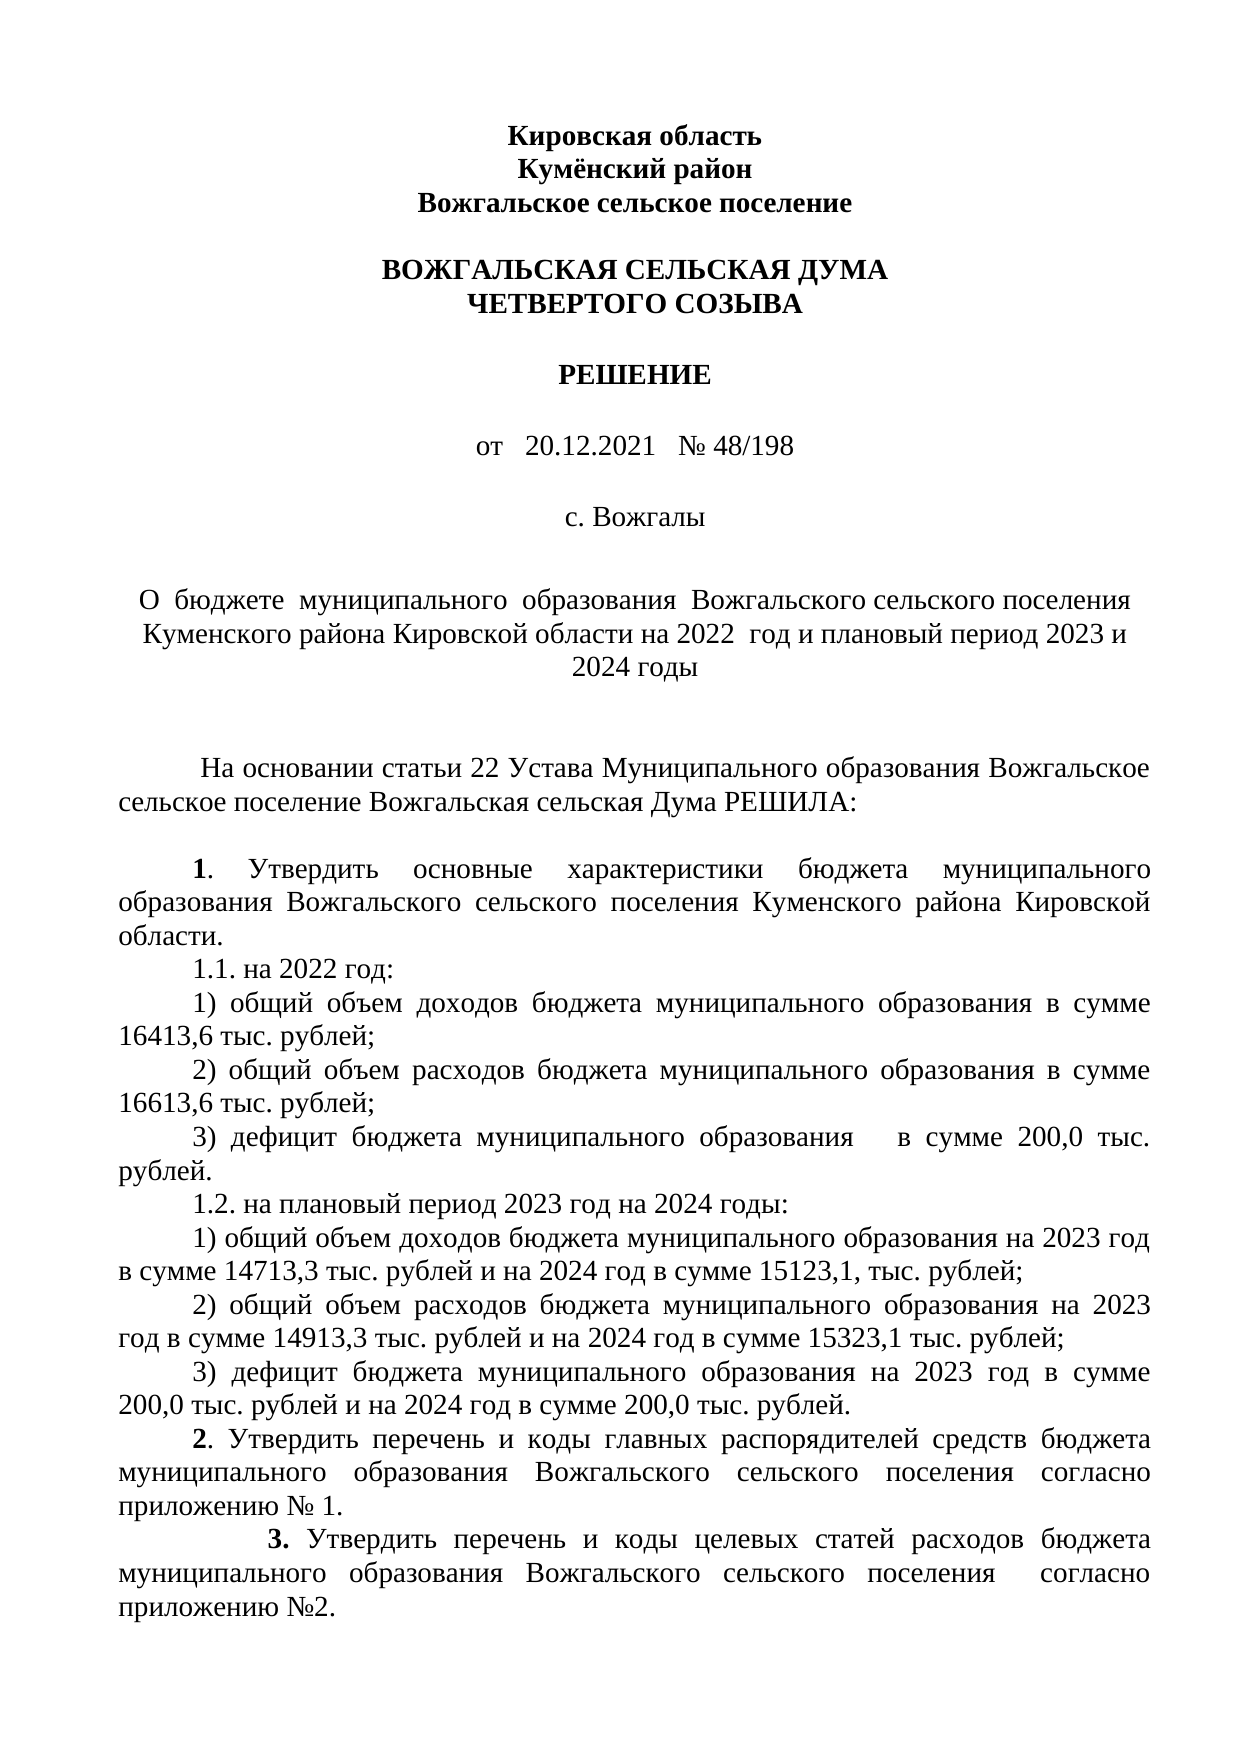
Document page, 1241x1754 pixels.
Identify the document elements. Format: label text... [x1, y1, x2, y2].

text О бюджете муниципального образования Вожгальского сельского поселения Куменского района Кировской области на 2022 год и плановый период 2023 и 2024 годы [118, 582, 1152, 683]
text Кировская область [118, 118, 1152, 152]
text ЧЕТВЕРТОГО СОЗЫВА [118, 286, 1152, 319]
text 1. Утвердить основные характеристики бюджета муниципального образования Вожгальского сельского поселения Куменского района Кировской области. [118, 851, 1152, 951]
text 2) общий объем расходов бюджета муниципального образования в сумме 16613,6 тыс. рублей; [118, 1052, 1152, 1119]
text 1) общий объем доходов бюджета муниципального образования в сумме 16413,6 тыс. рублей; [118, 985, 1152, 1052]
text 3) дефицит бюджета муниципального образования в сумме 200,0 тыс. рублей. [118, 1119, 1152, 1186]
text 2) общий объем расходов бюджета муниципального образования на 2023 год в сумме 14913,3 тыс. рублей и на 2024 год в сумме 15323,1 тыс. рублей; [118, 1287, 1152, 1354]
text 3) дефицит бюджета муниципального образования на 2023 год в сумме 200,0 тыс. рублей и на 2024 год в сумме 200,0 тыс. рублей. [118, 1354, 1152, 1421]
text ВОЖГАЛЬСКАЯ СЕЛЬСКАЯ ДУМА [118, 252, 1152, 286]
text 2. Утвердить перечень и коды главных распорядителей средств бюджета муниципального образования Вожгальского сельского поселения согласно приложению № 1. [118, 1421, 1152, 1522]
text от 20.12.2021 № 48/198 [118, 428, 1152, 461]
text Кумёнский район [118, 152, 1152, 185]
text 1.2. на плановый период 2023 год на 2024 годы: [118, 1186, 1152, 1220]
text Вожгальское сельское поселение [118, 185, 1152, 219]
text На основании статьи 22 Устава Муниципального образования Вожгальское сельское поселение Вожгальская сельская Дума РЕШИЛА: [118, 750, 1152, 817]
text РЕШЕНИЕ [118, 357, 1152, 390]
text с. Вожгалы [118, 499, 1152, 532]
text 1.1. на 2022 год: [118, 951, 1152, 985]
text 3. Утвердить перечень и коды целевых статей расходов бюджета муниципального образования Вожгальского сельского поселения согласно приложению №2. [118, 1522, 1152, 1622]
text 1) общий объем доходов бюджета муниципального образования на 2023 год в сумме 14713,3 тыс. рублей и на 2024 год в сумме 15123,1, тыс. рублей; [118, 1220, 1152, 1287]
